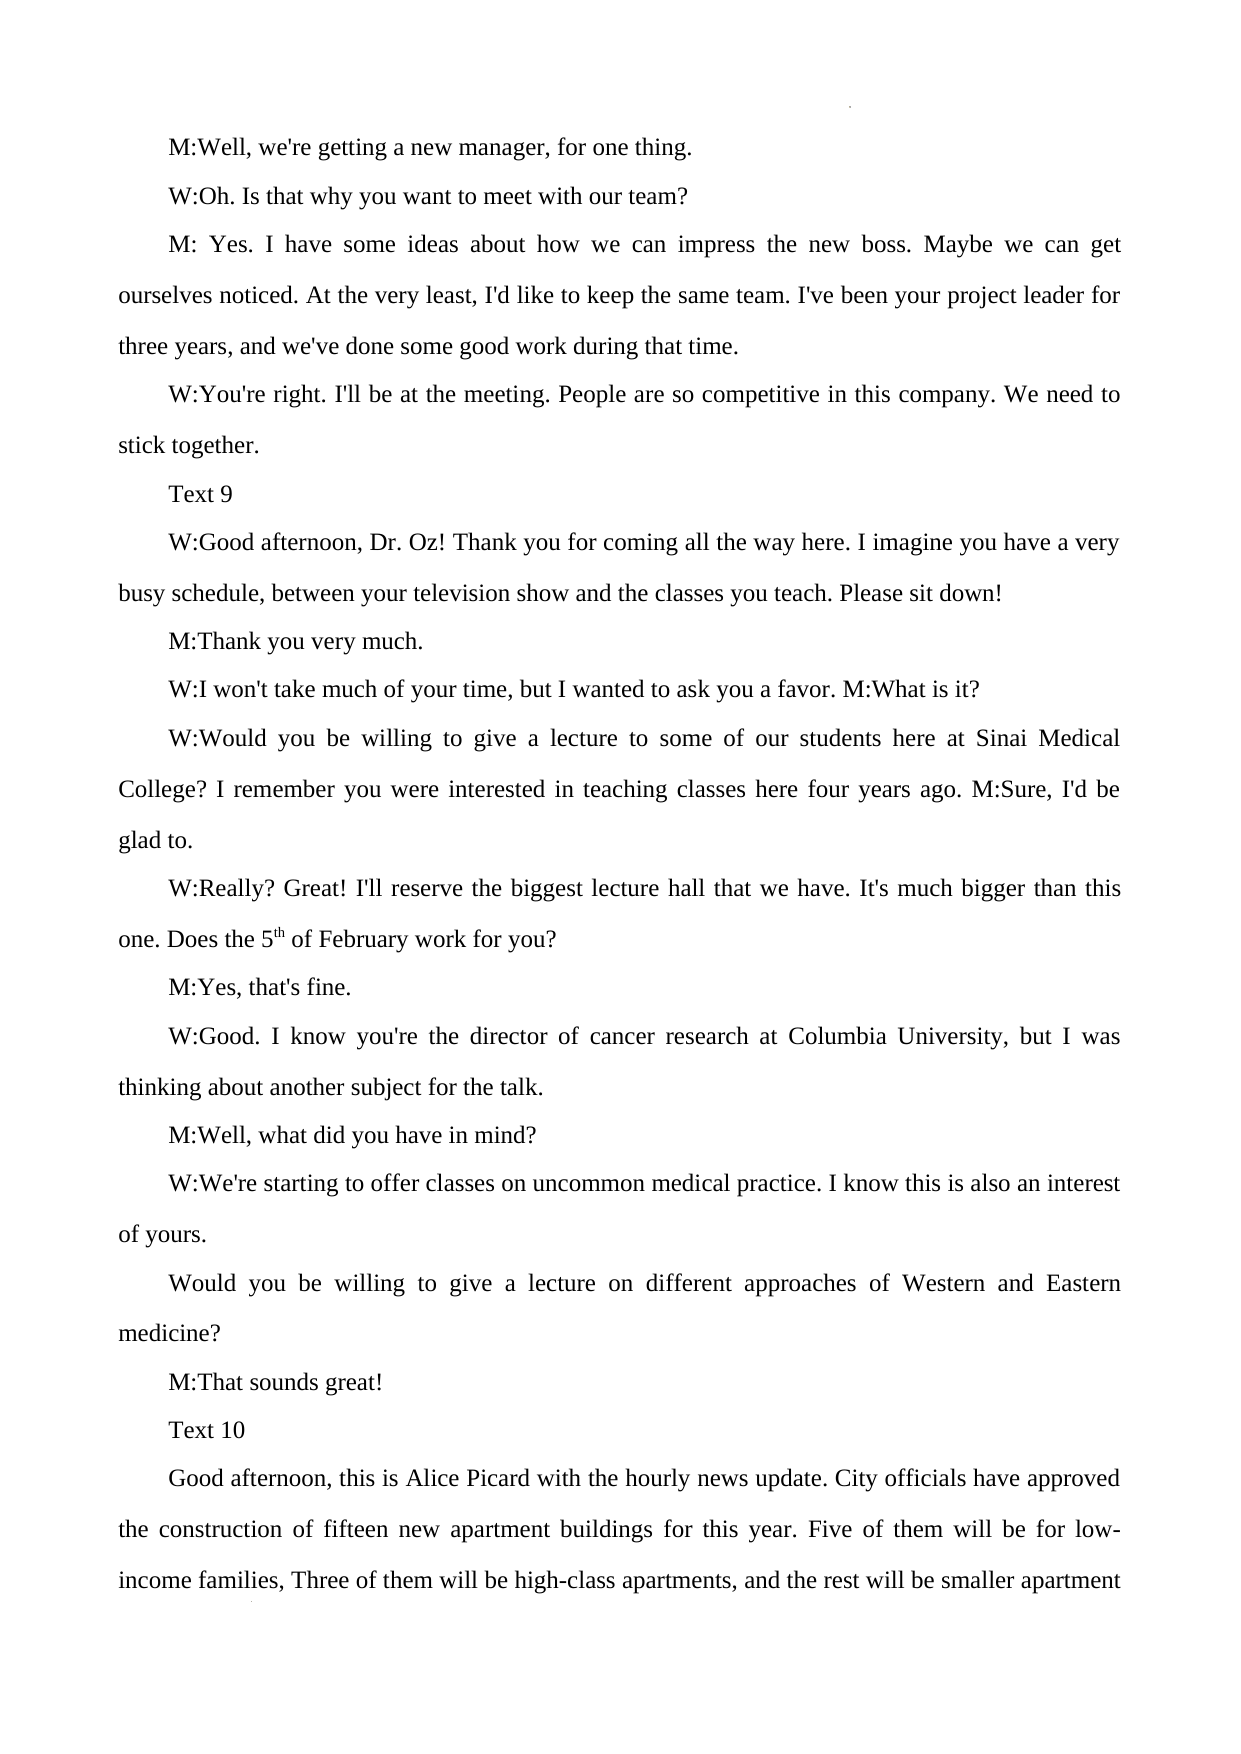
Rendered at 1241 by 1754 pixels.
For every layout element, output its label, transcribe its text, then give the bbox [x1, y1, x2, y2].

text M:Yes, that's fine. [118, 970, 1122, 1004]
text Would you be willing to give a lecture on different approaches of Western and Eastern medicine? [118, 1265, 1122, 1350]
text M:Thank you very much. [118, 624, 1122, 658]
text W:I won't take much of your time, but I wanted to ask you a favor. M:What is it? [118, 672, 1122, 706]
text M:Well, what did you have in mind? [118, 1117, 1122, 1151]
text W:Good afternoon, Dr. Oz! Thank you for coming all the way here. I imagine you have a very busy schedule, between your television show and the classes you teach. Please sit down! [118, 524, 1122, 609]
text Text 10 [118, 1413, 1122, 1447]
text W:Good. I know you're the director of cancer research at Columbia University, but I was thinking about another subject for the talk. [118, 1018, 1122, 1103]
text M:Well, we're getting a new manager, for one thing. [118, 130, 1122, 164]
text W:You're right. I'll be at the meeting. People are so competitive in this company. We need to stick together. [118, 377, 1122, 462]
text M:That sounds great! [118, 1364, 1122, 1398]
text M: Yes. I have some ideas about how we can impress the new boss. Maybe we can get ourselves noticed. At the very least, I'd like to keep the same team. I've been your project leader for three years, and we've done some good work during that time. [118, 227, 1122, 362]
text W:Oh. Is that why you want to meet with our team? [118, 178, 1122, 212]
text W:Would you be willing to give a lecture to some of our students here at Sinai Medical College? I remember you were interested in teaching classes here four years ago. M:Sure, I'd be glad to. [118, 720, 1122, 856]
text W:We're starting to offer classes on uncommon medical practice. I know this is also an interest of yours. [118, 1166, 1122, 1251]
text Text 9 [118, 476, 1122, 510]
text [118, 1461, 1122, 1597]
text W:Really? Great! I'll reserve the biggest lecture hall that we have. It's much bigger than this one. Does the 5th of February work for you? [118, 871, 1122, 955]
